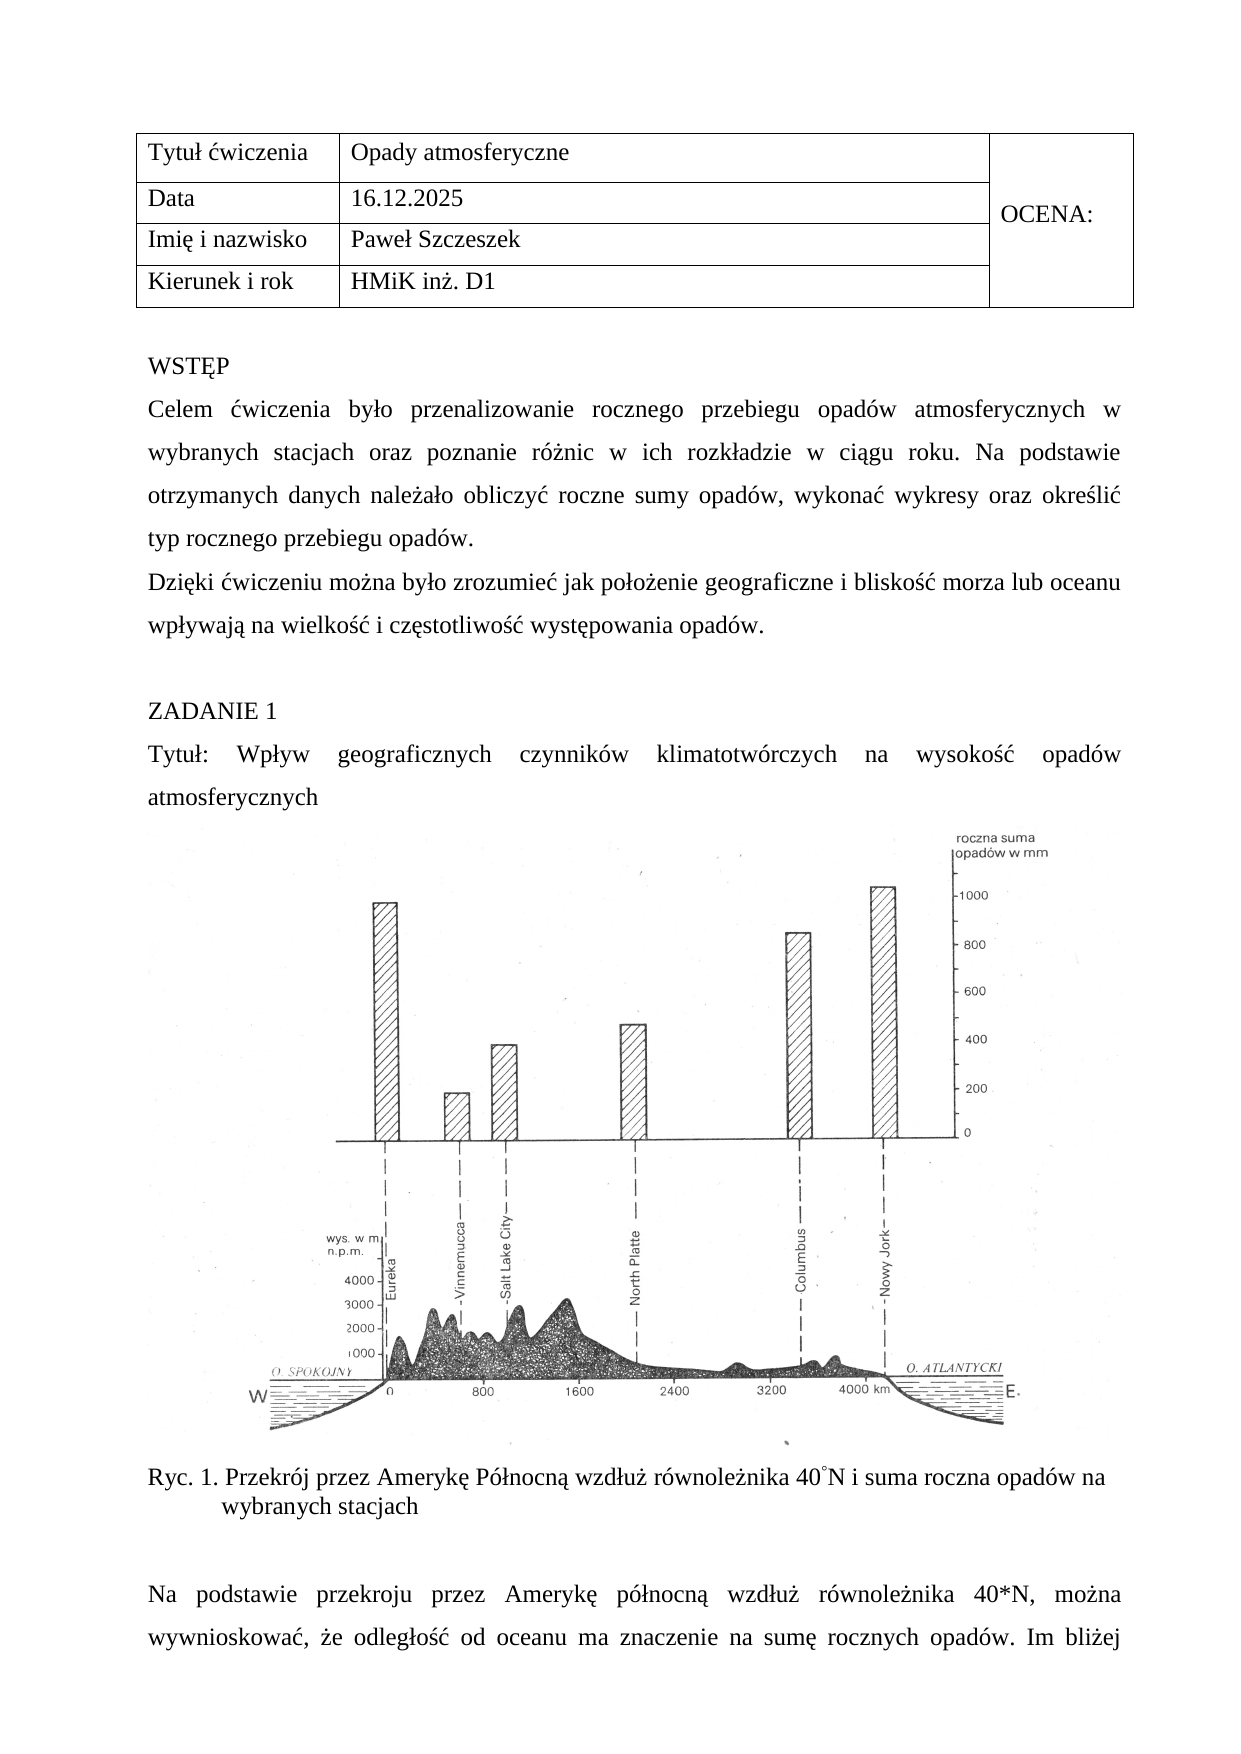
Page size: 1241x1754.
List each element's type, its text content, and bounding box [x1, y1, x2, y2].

table_cell Kierunek i rok [137, 266, 339, 307]
table_header Opady atmosferyczne [340, 134, 989, 182]
table_cell Imię i nazwisko [137, 224, 339, 265]
table_cell Paweł Szczeszek [340, 224, 989, 265]
subtitle WSTĘP [148, 351, 1122, 380]
table_header Tytuł ćwiczenia [137, 134, 339, 182]
subtitle ZADANIE 1 [148, 696, 1122, 725]
table_cell HMiK inż. D1 [340, 266, 989, 307]
table_cell 16.12.2025 [340, 183, 989, 223]
text Dzięki ćwiczeniu można było zrozumieć jak położenie geograficzne i bliskość morza lub oceanu wpływają na wielkość i częstotliwość występowania opadów. [148, 567, 1122, 638]
text Celem ćwiczenia było przenalizowanie rocznego przebiegu opadów atmosferycznych w wybranych stacjach oraz poznanie różnic w ich rozkładzie w ciągu roku. Na podstawie otrzymanych danych należało obliczyć roczne sumy opadów, wykonać wykresy oraz określić typ rocznego przebiegu opadów. [148, 394, 1122, 552]
table_cell Data [137, 183, 339, 223]
subtitle Tytuł: Wpływ geograficznych czynników klimatotwórczych na wysokość opadów atmosferycznych [148, 739, 1122, 825]
subtitle Tytuł: Wpływ geograficznych czynników klimatotwórczych na wysokość opadów atmosferycznych [148, 1447, 1122, 1521]
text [148, 1579, 1122, 1651]
table_header 🎅🏻OCENA: [990, 134, 1133, 307]
